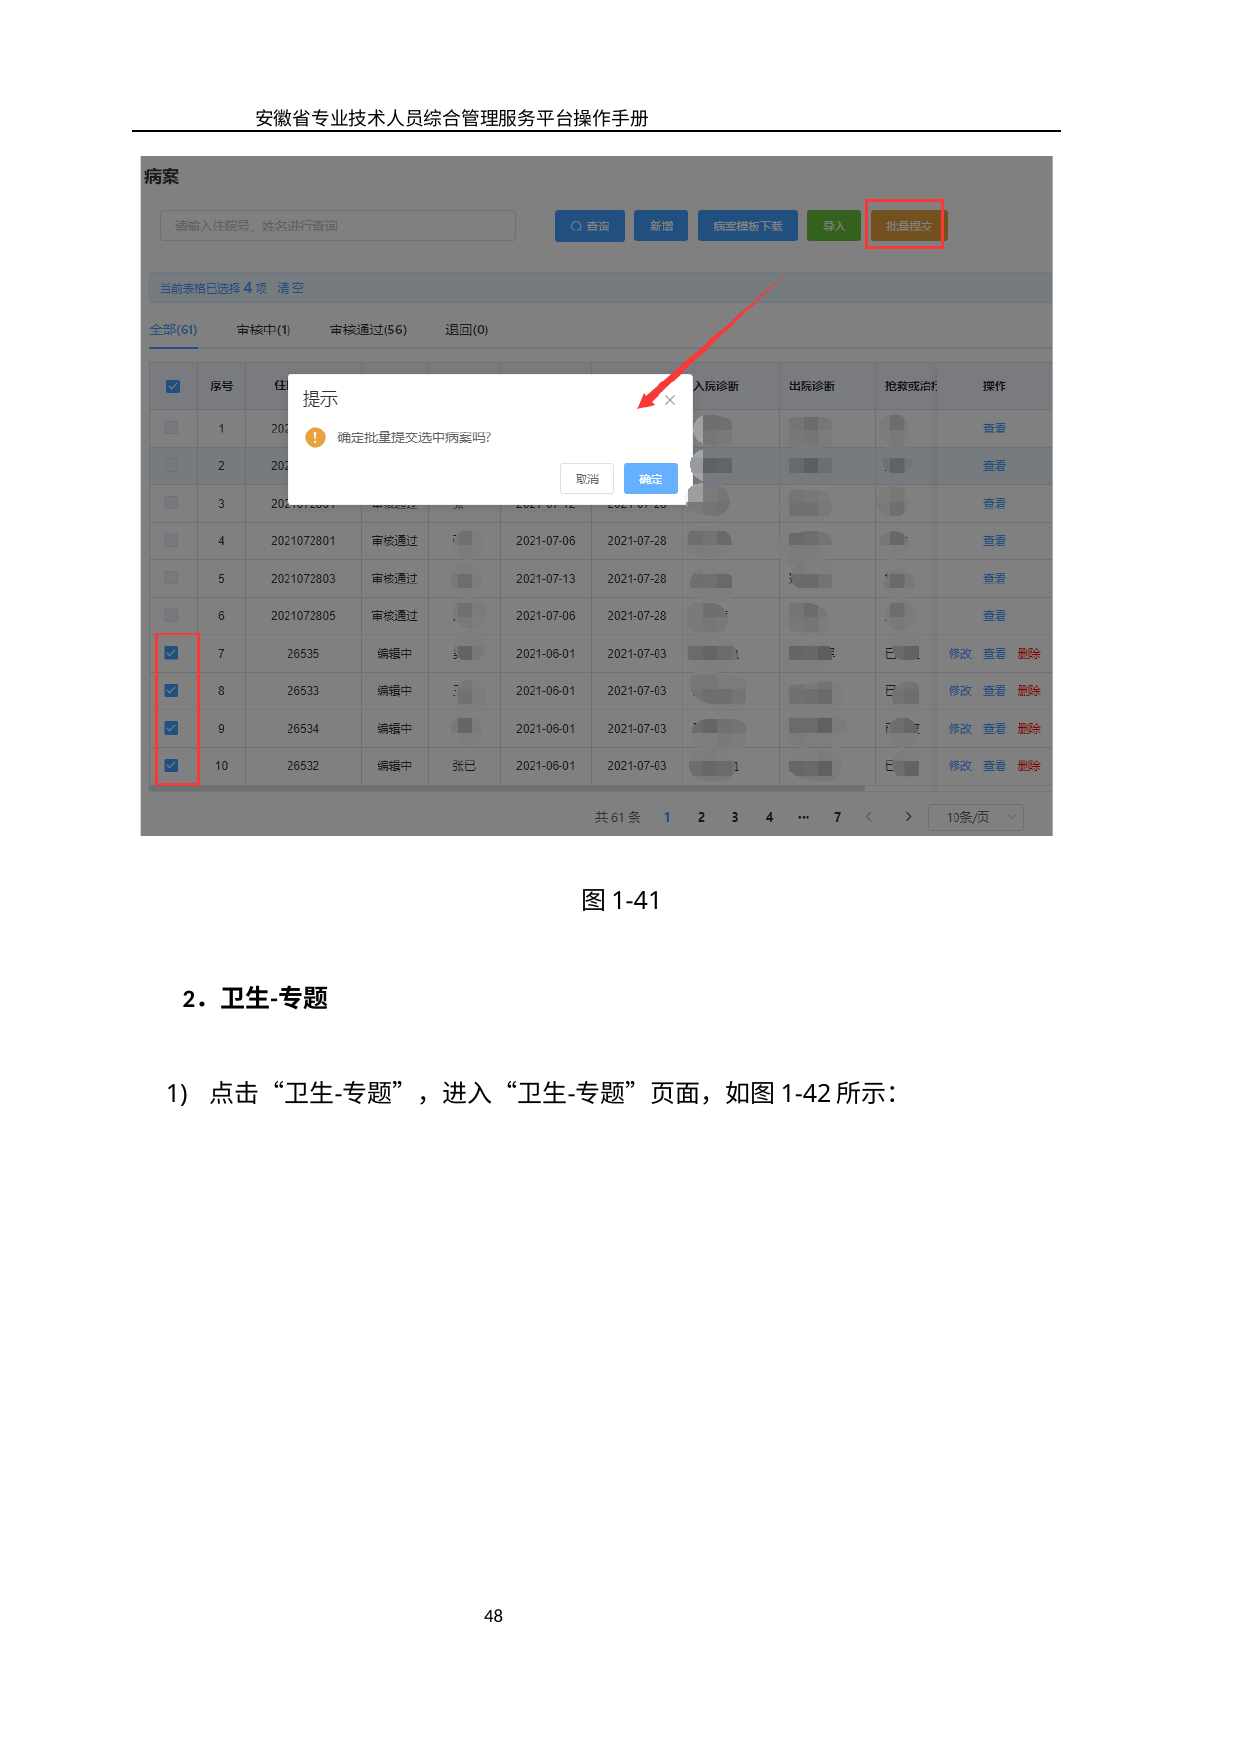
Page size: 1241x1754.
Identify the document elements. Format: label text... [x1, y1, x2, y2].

subtitle 卫生-专题 [141, 964, 1053, 1029]
list 点击“卫生-专题”，进入“卫生-专题”页面，如图1-42所示： [166, 1059, 1053, 1124]
picture [140, 156, 1053, 836]
text 图1-41 [191, 866, 1053, 931]
